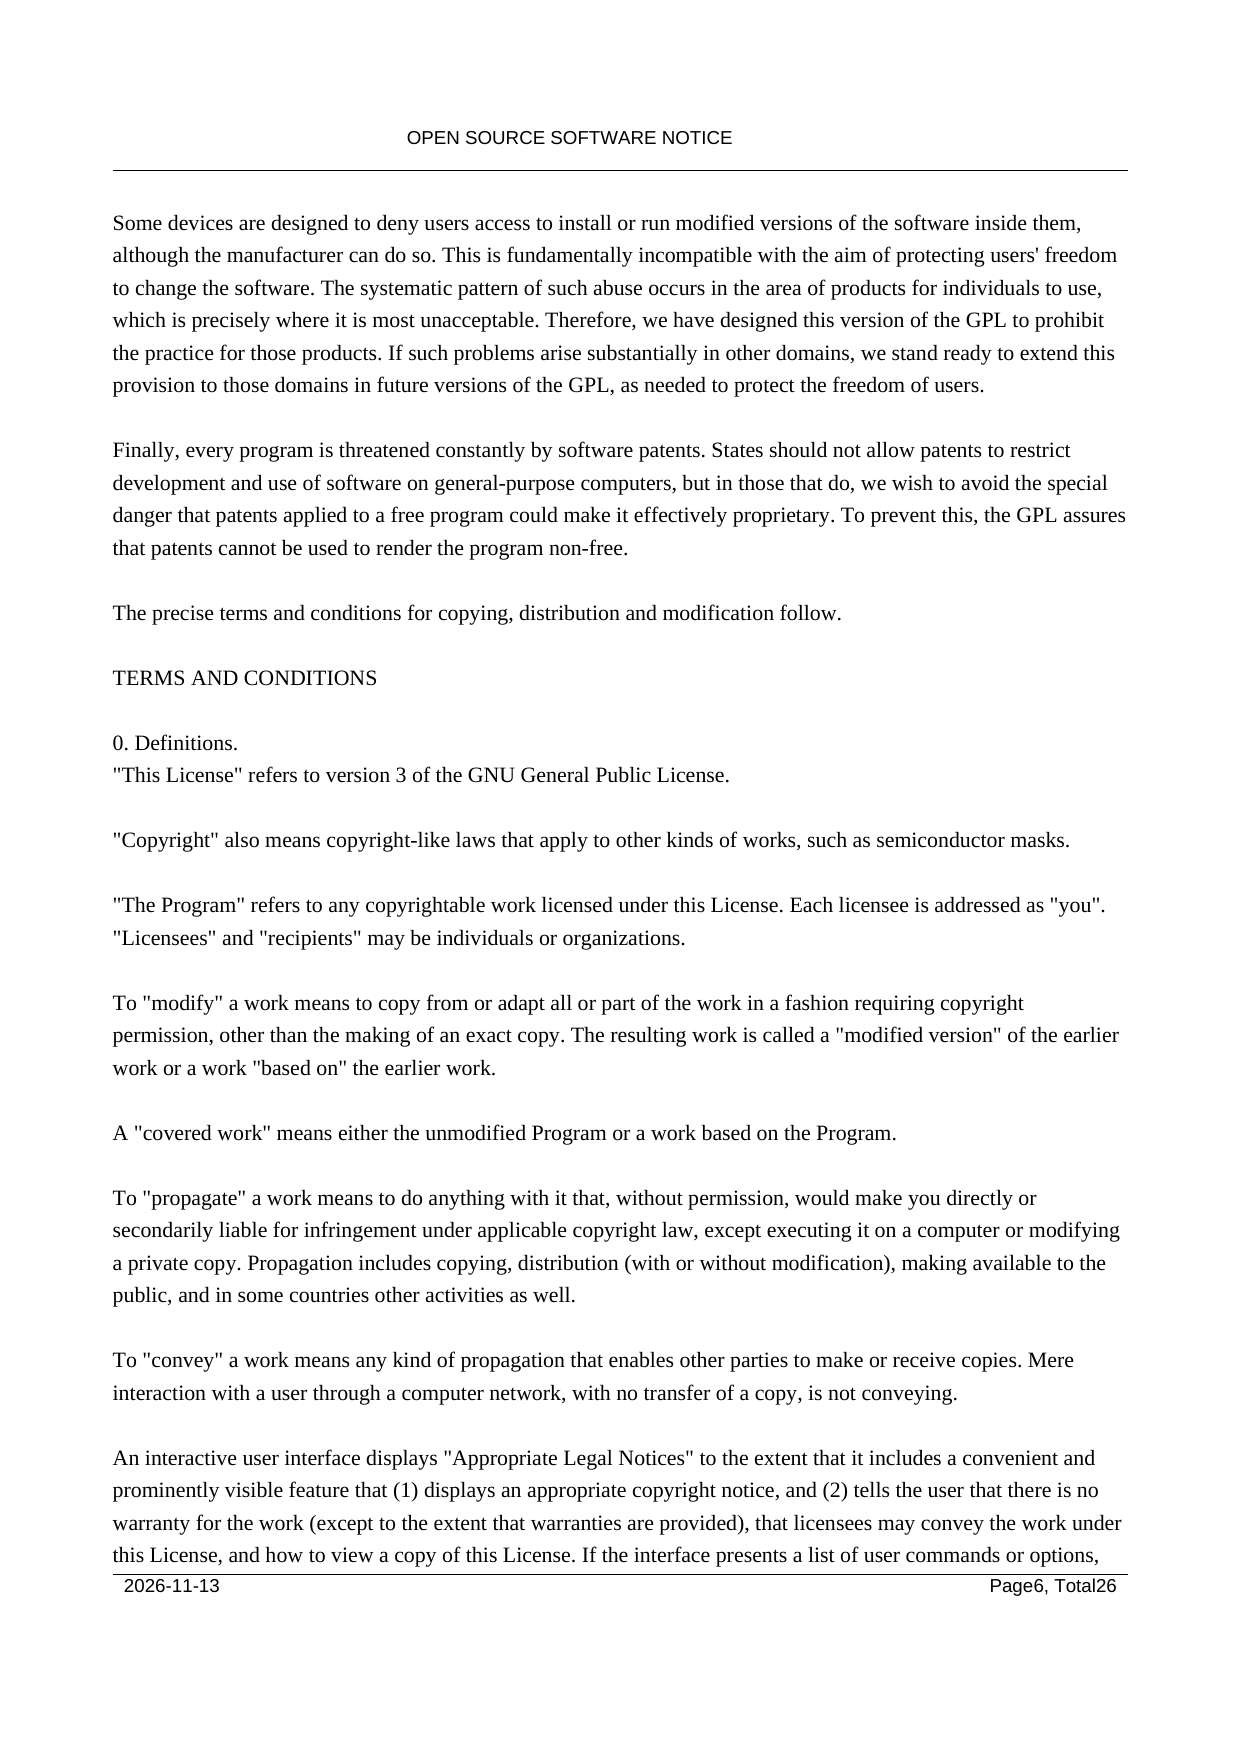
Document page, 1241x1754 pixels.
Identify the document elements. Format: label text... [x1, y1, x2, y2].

text To "convey" a work means any kind of propagation that enables other parties to make or receive copies. Mere interaction with a user through a computer network, with no transfer of a copy, is not conveying. [112, 1344, 1128, 1409]
text Finally, every program is threatened constantly by software patents. States should not allow patents to restrict development and use of software on general-purpose computers, but in those that do, we wish to avoid the special danger that patents applied to a free program could make it effectively proprietary. To prevent this, the GPL assures that patents cannot be used to render the program non-free. [112, 434, 1128, 564]
text 0. Definitions. [112, 726, 1128, 759]
text "This License" refers to version 3 of the GNU General Public License. [112, 759, 1128, 791]
text The precise terms and conditions for copying, distribution and modification follow. [112, 596, 1128, 629]
text TERMS AND CONDITIONS [112, 661, 1128, 694]
text To "modify" a work means to copy from or adapt all or part of the work in a fashion requiring copyright permission, other than the making of an exact copy. The resulting work is called a "modified version" of the earlier work or a work "based on" the earlier work. [112, 986, 1128, 1084]
text "The Program" refers to any copyrightable work licensed under this License. Each licensee is addressed as "you". "Licensees" and "recipients" may be individuals or organizations. [112, 889, 1128, 954]
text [112, 1441, 1128, 1571]
text "Copyright" also means copyright-like laws that apply to other kinds of works, such as semiconductor masks. [112, 824, 1128, 856]
text Some devices are designed to deny users access to install or run modified versions of the software inside them, although the manufacturer can do so. This is fundamentally incompatible with the aim of protecting users' freedom to change the software. The systematic pattern of such abuse occurs in the area of products for individuals to use, which is precisely where it is most unacceptable. Therefore, we have designed this version of the GPL to prohibit the practice for those products. If such problems arise substantially in other domains, we stand ready to extend this provision to those domains in future versions of the GPL, as needed to protect the freedom of users. [112, 206, 1128, 401]
text To "propagate" a work means to do anything with it that, without permission, would make you directly or secondarily liable for infringement under applicable copyright law, except executing it on a computer or modifying a private copy. Propagation includes copying, distribution (with or without modification), making available to the public, and in some countries other activities as well. [112, 1181, 1128, 1311]
text A "covered work" means either the unmodified Program or a work based on the Program. [112, 1116, 1128, 1149]
